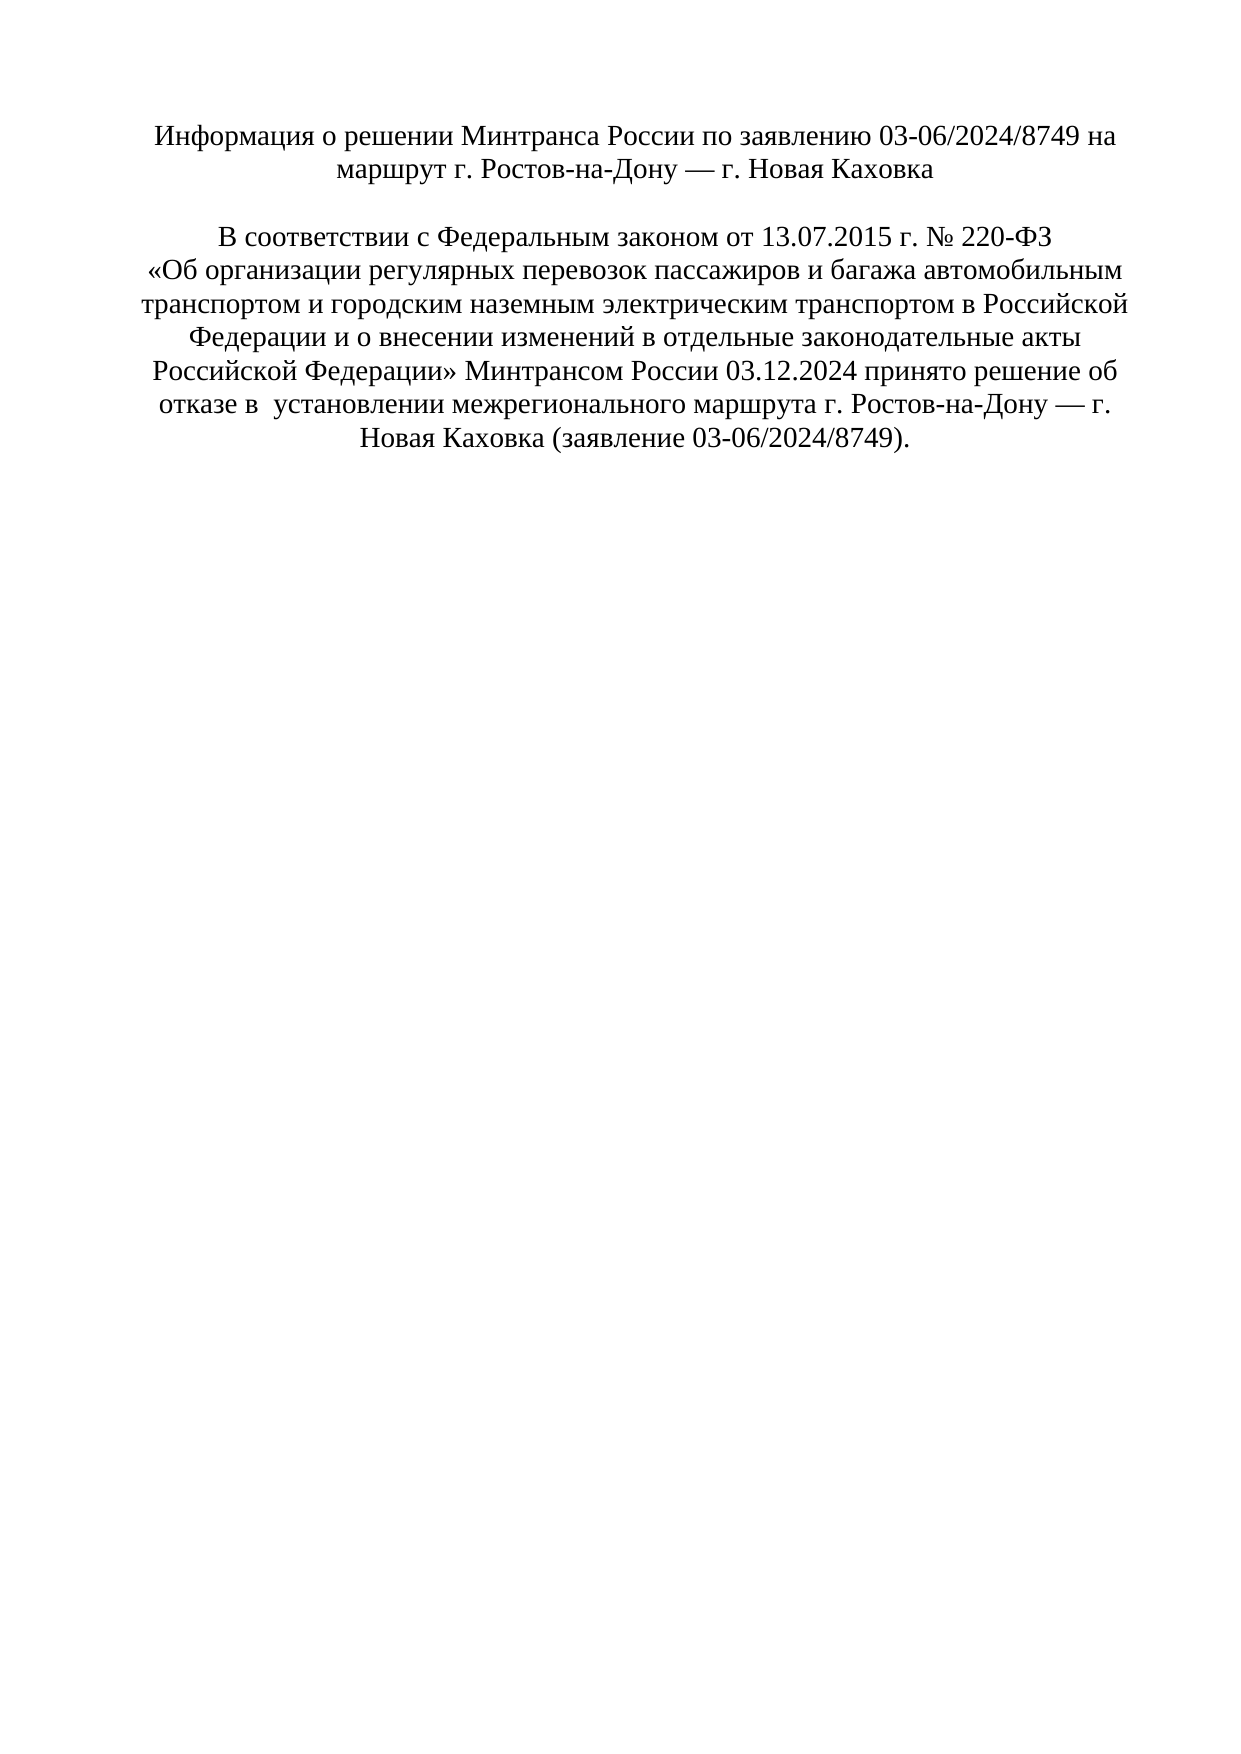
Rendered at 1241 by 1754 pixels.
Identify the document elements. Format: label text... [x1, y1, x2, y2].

text В соответствии с Федеральным законом от 13.07.2015 г. № 220-ФЗ «Об организации регулярных перевозок пассажиров и багажа автомобильным транспортом и городским наземным электрическим транспортом в Российской Федерации и о внесении изменений в отдельные законодательные акты Российской Федерации» Минтрансом России 03.12.2024 принято решение об отказе в установлении межрегионального маршрута г. Ростов-на-Дону — г. Новая Каховка (заявление 03-06/2024/8749). [118, 219, 1152, 453]
text Информация о решении Минтранса России по заявлению 03-06/2024/8749 на маршрут г. Ростов-на-Дону — г. Новая Каховка [118, 118, 1152, 185]
